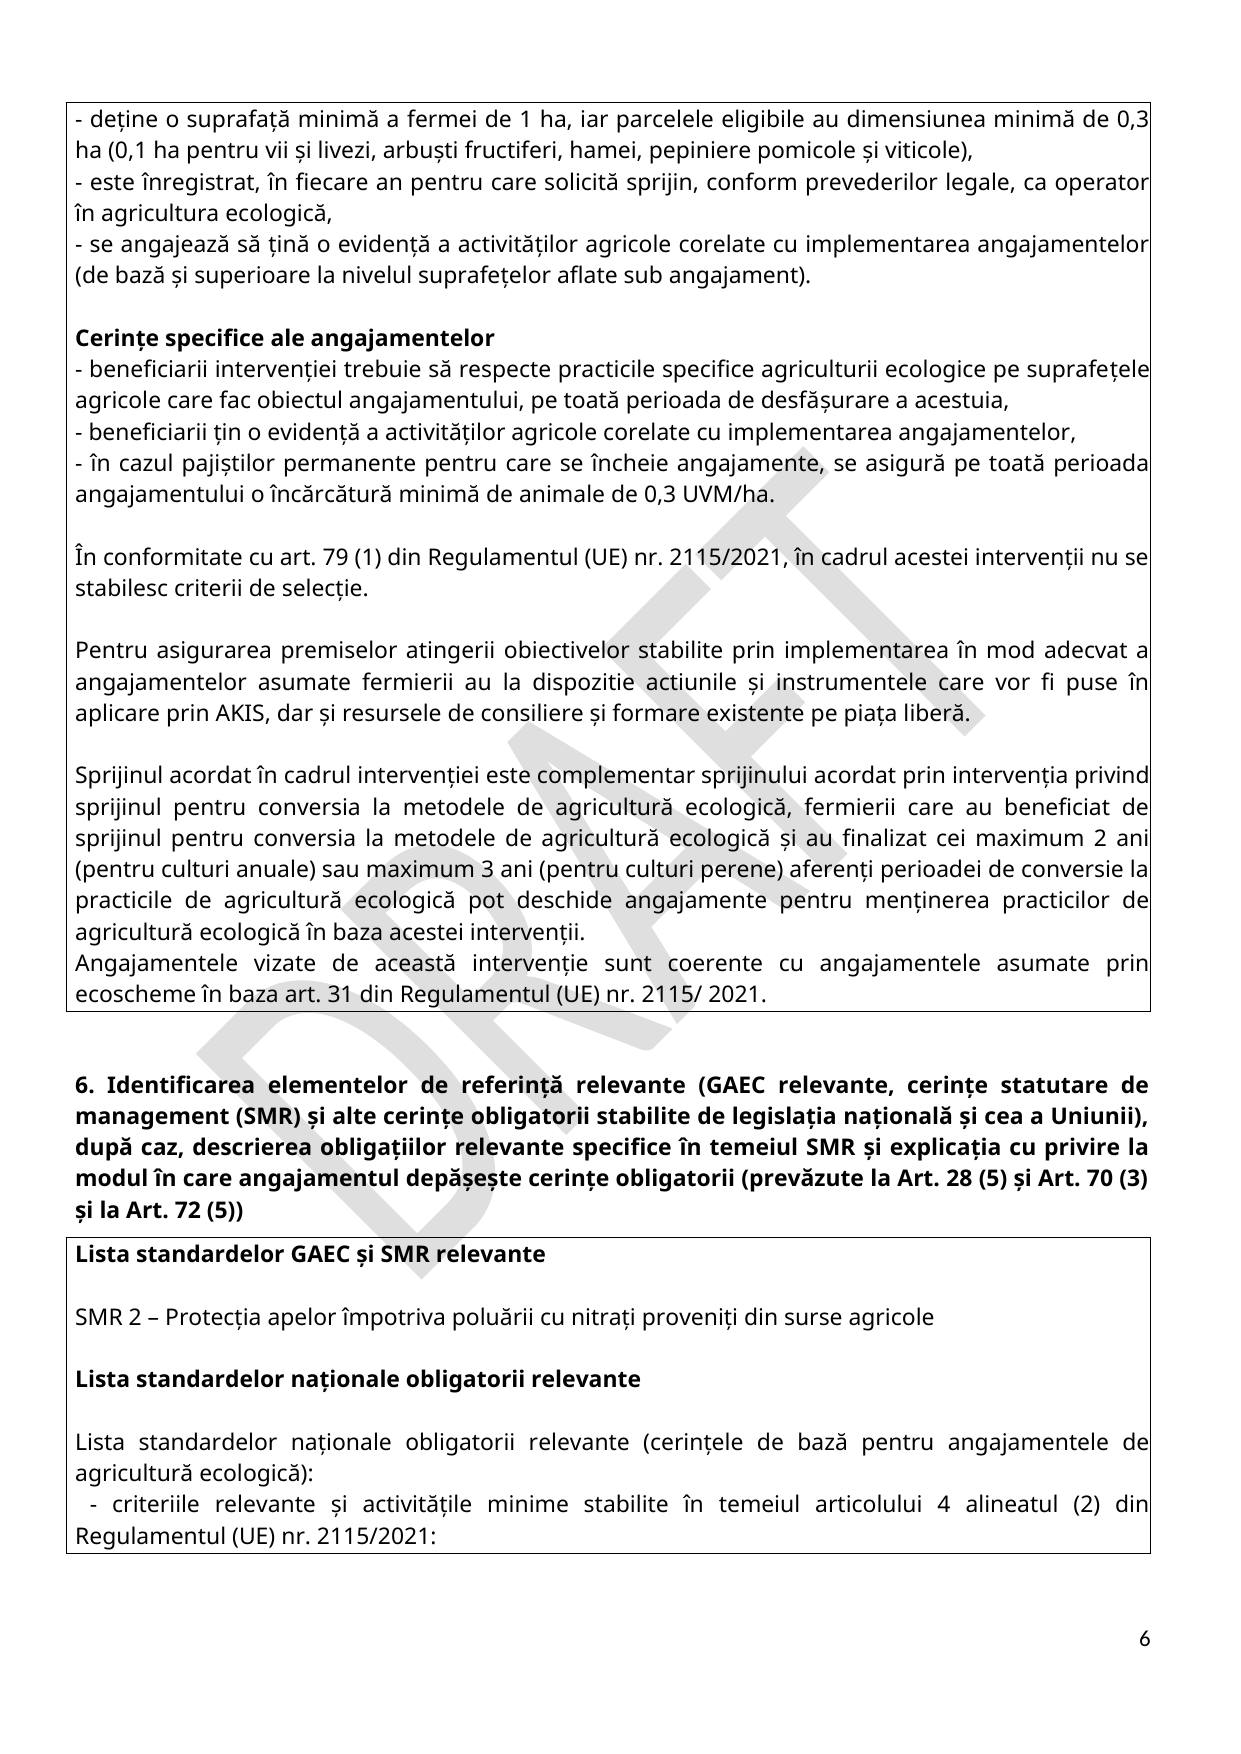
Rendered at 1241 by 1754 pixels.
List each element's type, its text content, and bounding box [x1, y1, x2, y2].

text 6. Identificarea elementelor de referință relevante (GAEC relevante, cerințe statutare de management (SMR) și alte cerințe obligatorii stabilite de legislația națională și cea a Uniunii), după caz, descrierea obligațiilor relevante specifice în temeiul SMR și explicația cu privire la modul în care angajamentul depășește cerințe obligatorii (prevăzute la Art. 28 (5) și Art. 70 (3) și la Art. 72 (5)) [75, 1068, 1150, 1225]
text Cerinţe specifice ale angajamentelor [75, 322, 1150, 353]
text - beneficiarii ţin o evidenţă a activităţilor agricole corelate cu implementarea angajamentelor, [75, 415, 1150, 447]
text - se angajează să ţină o evidenţă a activităţilor agricole corelate cu implementarea angajamentelor (de bază și superioare la nivelul suprafeţelor aflate sub angajament). [75, 228, 1150, 290]
text - beneficiarii intervenției trebuie să respecte practicile specifice agriculturii ecologice pe suprafeţele agricole care fac obiectul angajamentului, pe toată perioada de desfăşurare a acestuia, [75, 353, 1150, 415]
text - deține o suprafaţă minimă a fermei de 1 ha, iar parcelele eligibile au dimensiunea minimă de 0,3 ha (0,1 ha pentru vii şi livezi, arbuşti fructiferi, hamei, pepiniere pomicole şi viticole), [67, 103, 1150, 165]
text SMR 2 – Protecția apelor împotriva poluării cu nitrați proveniți din surse agricole [75, 1301, 1150, 1332]
text - în cazul pajiştilor permanente pentru care se încheie angajamente, se asigură pe toată perioada angajamentului o încărcătură minimă de animale de 0,3 UVM/ha. [75, 447, 1150, 509]
text Angajamentele vizate de această intervenție sunt coerente cu angajamentele asumate prin ecoscheme în baza art. 31 din Regulamentul (UE) nr. 2115/ 2021. [67, 946, 1150, 1011]
text Sprijinul acordat în cadrul intervenției este complementar sprijinului acordat prin intervenția privind sprijinul pentru conversia la metodele de agricultură ecologică, fermierii care au beneficiat de sprijinul pentru conversia la metodele de agricultură ecologică și au finalizat cei maximum 2 ani (pentru culturi anuale) sau maximum 3 ani (pentru culturi perene) aferenți perioadei de conversie la practicile de agricultură ecologică pot deschide angajamente pentru menținerea practicilor de agricultură ecologică în baza acestei intervenții. [75, 759, 1150, 946]
text - criteriile relevante și activitățile minime stabilite în temeiul articolului 4 alineatul (2) din Regulamentul (UE) nr. 2115/2021: [67, 1487, 1150, 1553]
text Pentru asigurarea premiselor atingerii obiectivelor stabilite prin implementarea în mod adecvat a angajamentelor asumate fermierii au la dispozitie actiunile și instrumentele care vor fi puse în aplicare prin AKIS, dar și resursele de consiliere și formare existente pe piața liberă. [75, 634, 1150, 728]
text Lista standardelor GAEC și SMR relevante [67, 1238, 1150, 1269]
text Lista standardelor naționale obligatorii relevante [75, 1363, 1150, 1394]
text - este înregistrat, în fiecare an pentru care solicită sprijin, conform prevederilor legale, ca operator în agricultura ecologică, [75, 165, 1150, 228]
text Lista standardelor naționale obligatorii relevante (cerințele de bază pentru angajamentele de agricultură ecologică): [75, 1426, 1150, 1487]
text În conformitate cu art. 79 (1) din Regulamentul (UE) nr. 2115/2021, în cadrul acestei intervenții nu se stabilesc criterii de selecție. [75, 540, 1150, 603]
